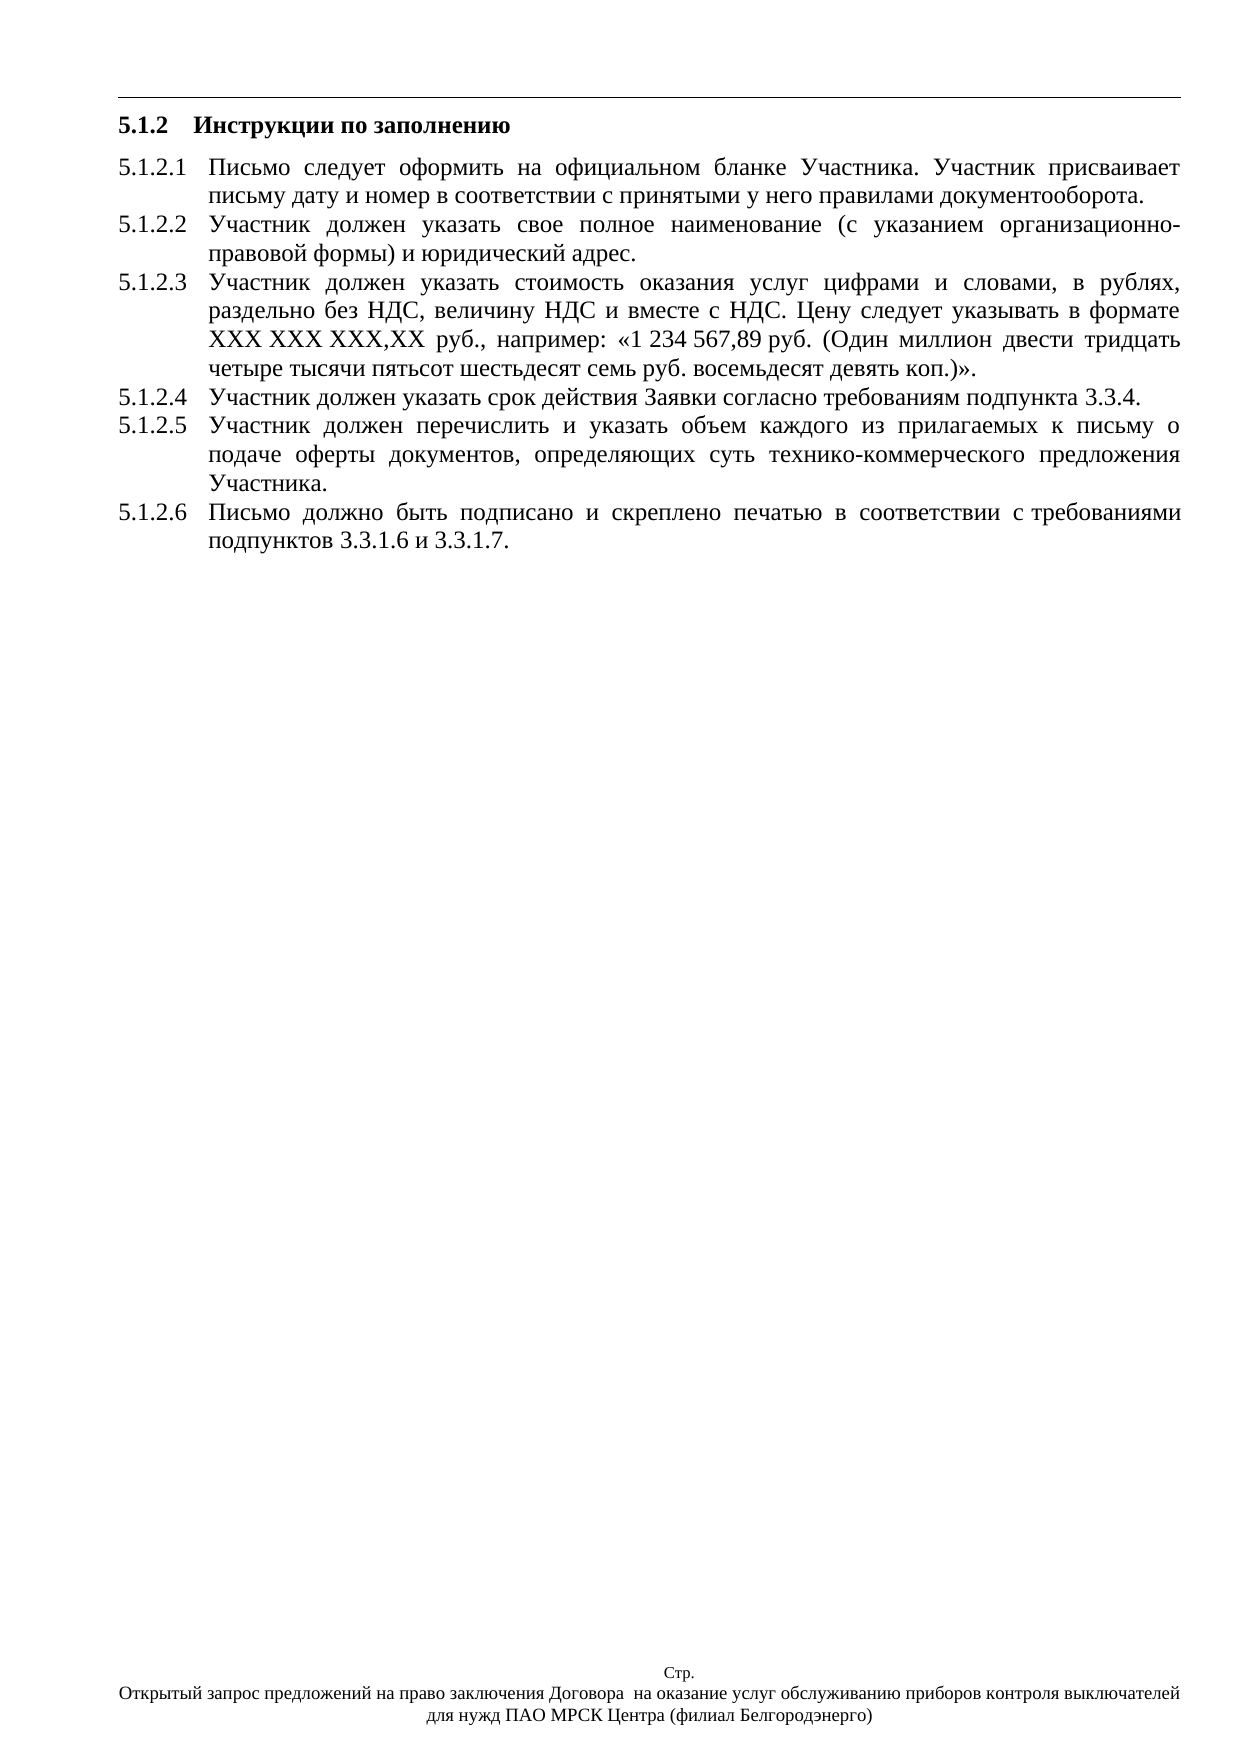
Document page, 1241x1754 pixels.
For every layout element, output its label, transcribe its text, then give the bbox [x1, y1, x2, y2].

list Участник должен указать свое полное наименование (с указанием организационно-правовой формы) и юридический адрес. [118, 209, 1181, 267]
list Участник должен указать стоимость оказания услуг цифрами и словами, в рублях, раздельно без НДС, величину НДС и вместе с НДС. Цену следует указывать в формате ХХХ ХХХ ХХХ,ХХ руб., например: «1 234 567,89 руб. (Один миллион двести тридцать четыре тысячи пятьсот шестьдесят семь руб. восемьдесят девять коп.)». [118, 267, 1181, 382]
list Участник должен перечислить и указать объем каждого из прилагаемых к письму о подаче оферты документов, определяющих суть технико-коммерческого предложения Участника. [118, 411, 1181, 497]
list Участник должен указать срок действия Заявки согласно требованиям подпункта 3.3.4. [118, 382, 1181, 411]
list Письмо должно быть подписано и скреплено печатью в соответствии с требованиями подпунктов 3.3.1.6 и 3.3.1.7. [118, 497, 1181, 554]
subtitle Инструкции по заполнению [118, 111, 1181, 139]
list Письмо следует оформить на официальном бланке Участника. Участник присваивает письму дату и номер в соответствии с принятыми у него правилами документооборота. [118, 152, 1181, 209]
